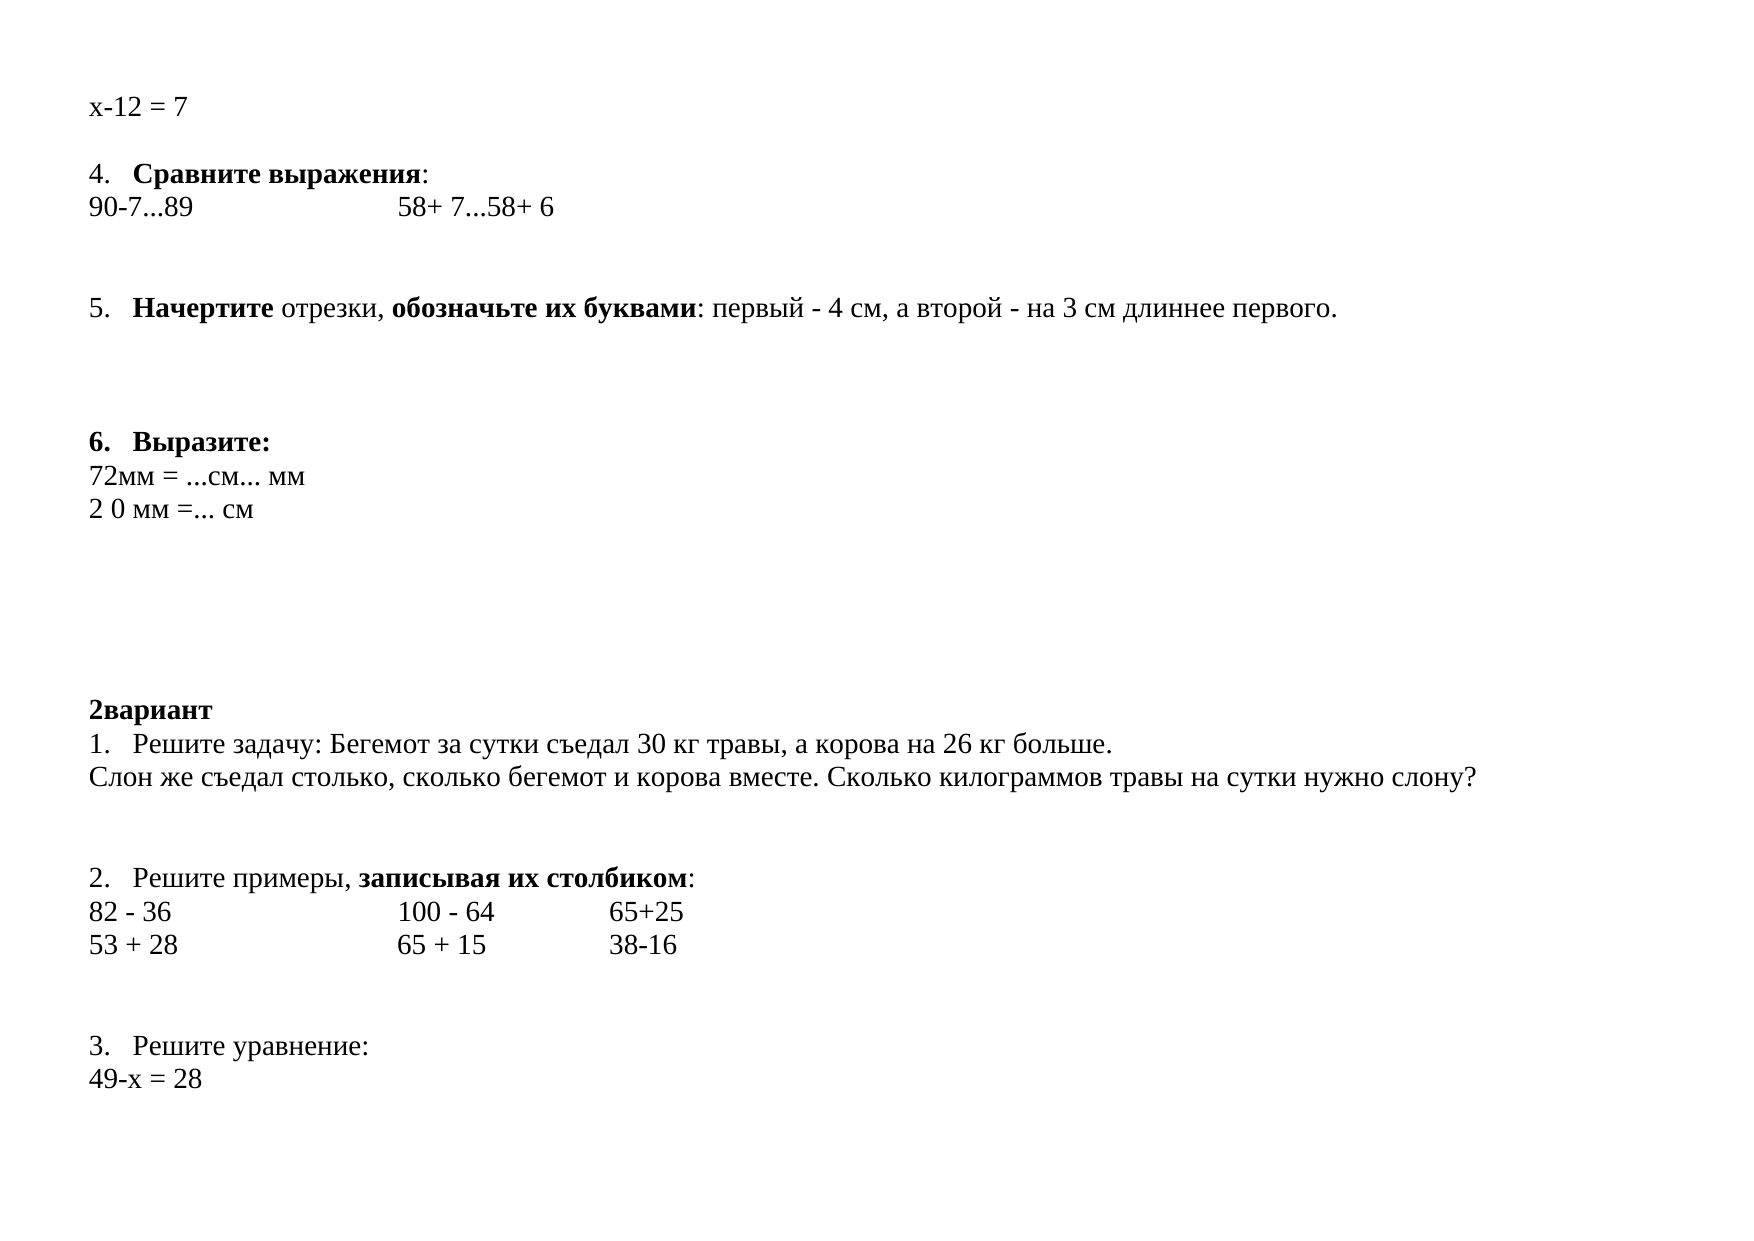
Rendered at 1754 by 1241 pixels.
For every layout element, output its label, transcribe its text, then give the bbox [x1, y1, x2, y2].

text 3. Решите уравнение: [89, 1028, 1665, 1061]
text Слон же съедал столько, сколько бегемот и корова вместе. Сколько килограммов травы на сутки нужно слону? [89, 759, 1665, 793]
text 90-7...89 58+ 7...58+ 6 [89, 189, 1665, 223]
text 5. Начертите отрезки, обозначьте их буквами: первый - 4 см, а второй - на 3 см длиннее первого. [89, 290, 1665, 323]
text 53 + 28 65 + 15 38-16 [89, 927, 1665, 961]
text х-12 = 7 [89, 89, 1665, 122]
text 2 0 мм =... см [89, 491, 1665, 525]
text 82 - 36 100 - 64 65+25 [89, 894, 1665, 927]
text 4. Сравните выражения: [89, 156, 1665, 189]
text 49-х = 28 [89, 1061, 1665, 1095]
text 72мм = ...см... мм [89, 458, 1665, 491]
text 2. Решите примеры, записывая их столбиком: [89, 860, 1665, 894]
text 2вариант [89, 692, 1665, 726]
text 6. Выразите: [89, 424, 1665, 458]
text 1. Решите задачу: Бегемот за сутки съедал 30 кг травы, а корова на 26 кг больше. [89, 726, 1665, 759]
